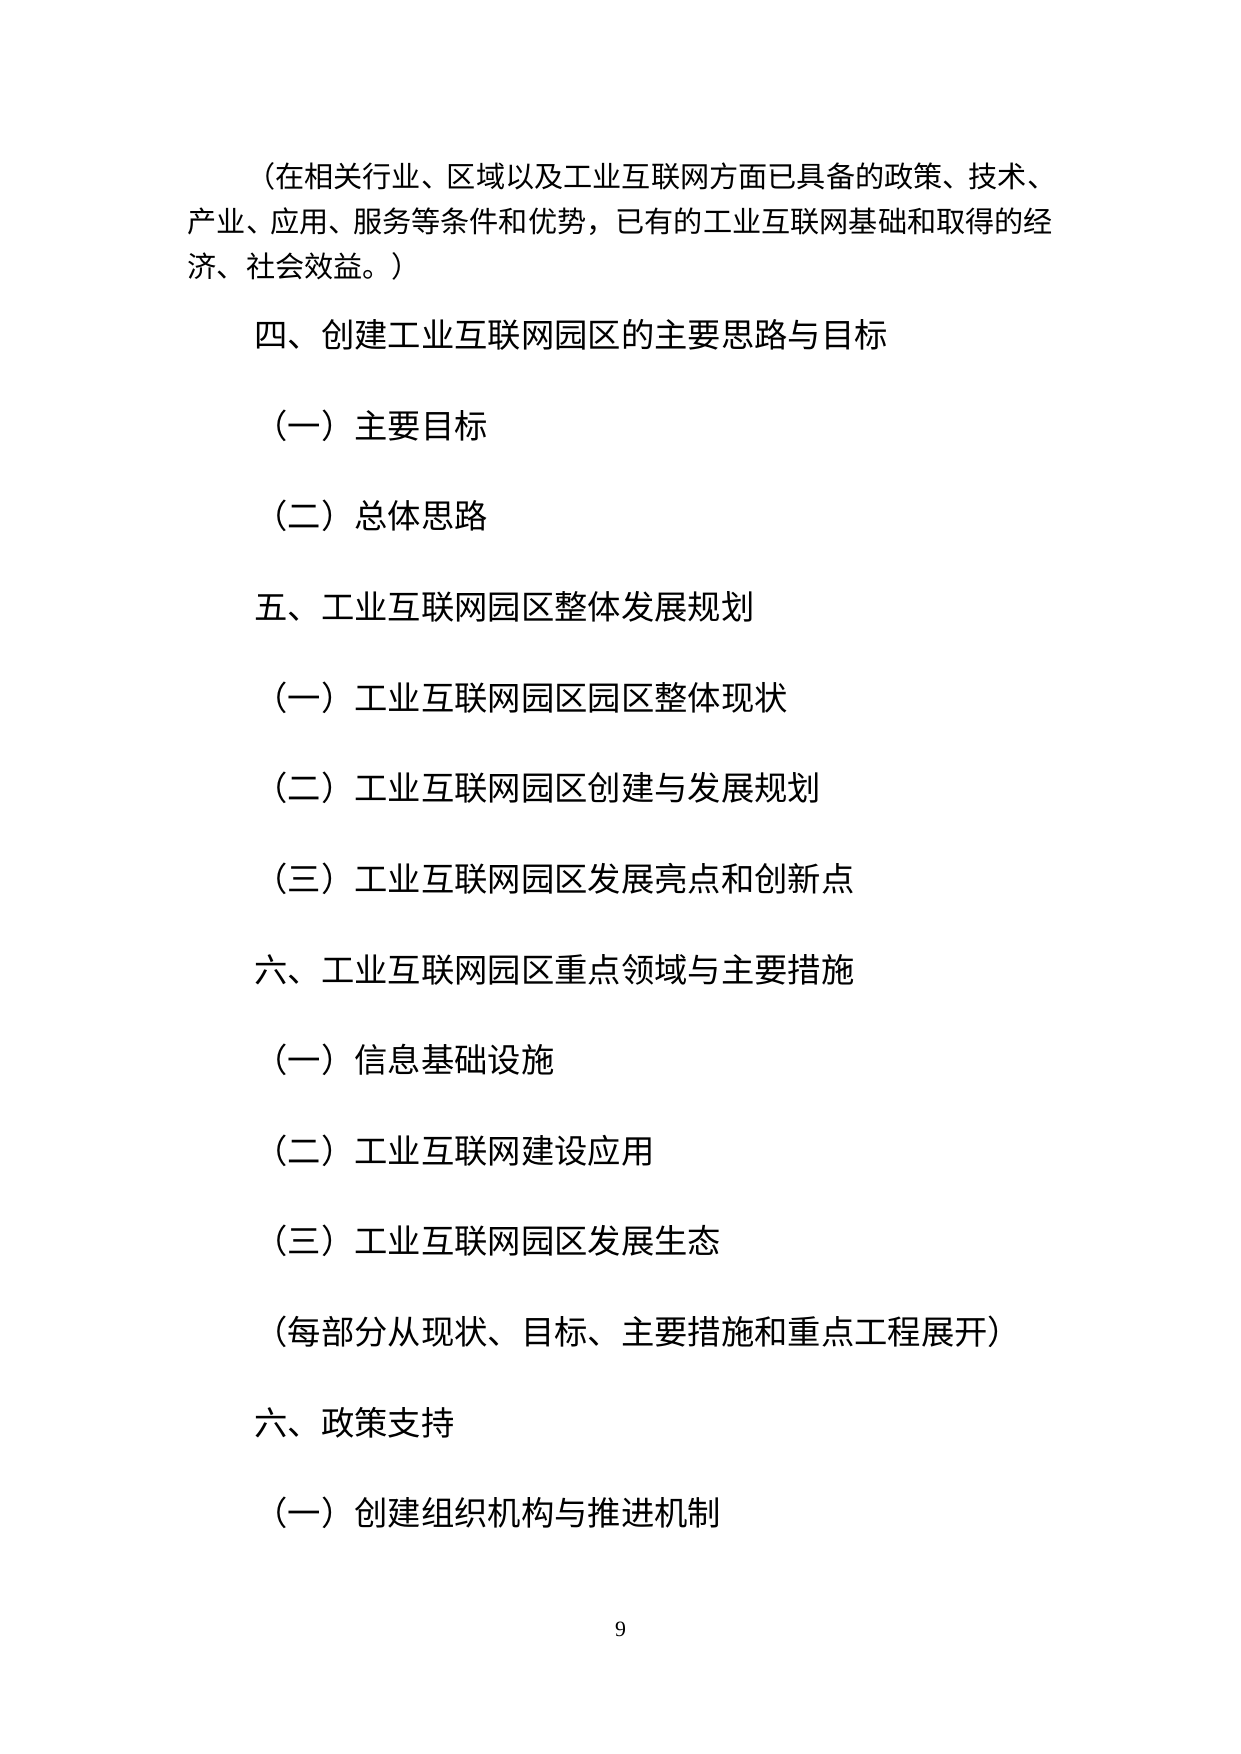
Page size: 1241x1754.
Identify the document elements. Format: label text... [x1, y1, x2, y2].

text （二）园区创建条件分析 [187, 152, 1053, 243]
text （一）主要目标 [187, 469, 1053, 560]
text （一）信息基础设施 [187, 1103, 1053, 1194]
text （在相关行业、区域以及工业互联网方面已具备的政策、技术、产业、应用、服务等条件和优势，已有的工业互联网基础和取得的经济、社会效益。） [187, 243, 1053, 378]
text 六、政策支持 [187, 1466, 1053, 1557]
text 六、工业互联网园区重点领域与主要措施 [187, 1013, 1053, 1103]
text （二）总体思路 [187, 560, 1053, 650]
text （二）工业互联网建设应用 [187, 1194, 1053, 1285]
text （每部分从现状、目标、主要措施和重点工程展开） [187, 1375, 1053, 1466]
text （一）工业互联网园区园区整体现状 [187, 741, 1053, 832]
text 四、创建工业互联网园区的主要思路与目标 [187, 378, 1053, 469]
text （三）工业互联网园区发展亮点和创新点 [187, 922, 1053, 1013]
text （二）工业互联网园区创建与发展规划 [187, 832, 1053, 922]
text 五、工业互联网园区整体发展规划 [187, 650, 1053, 741]
text （三）工业互联网园区发展生态 [187, 1285, 1053, 1375]
